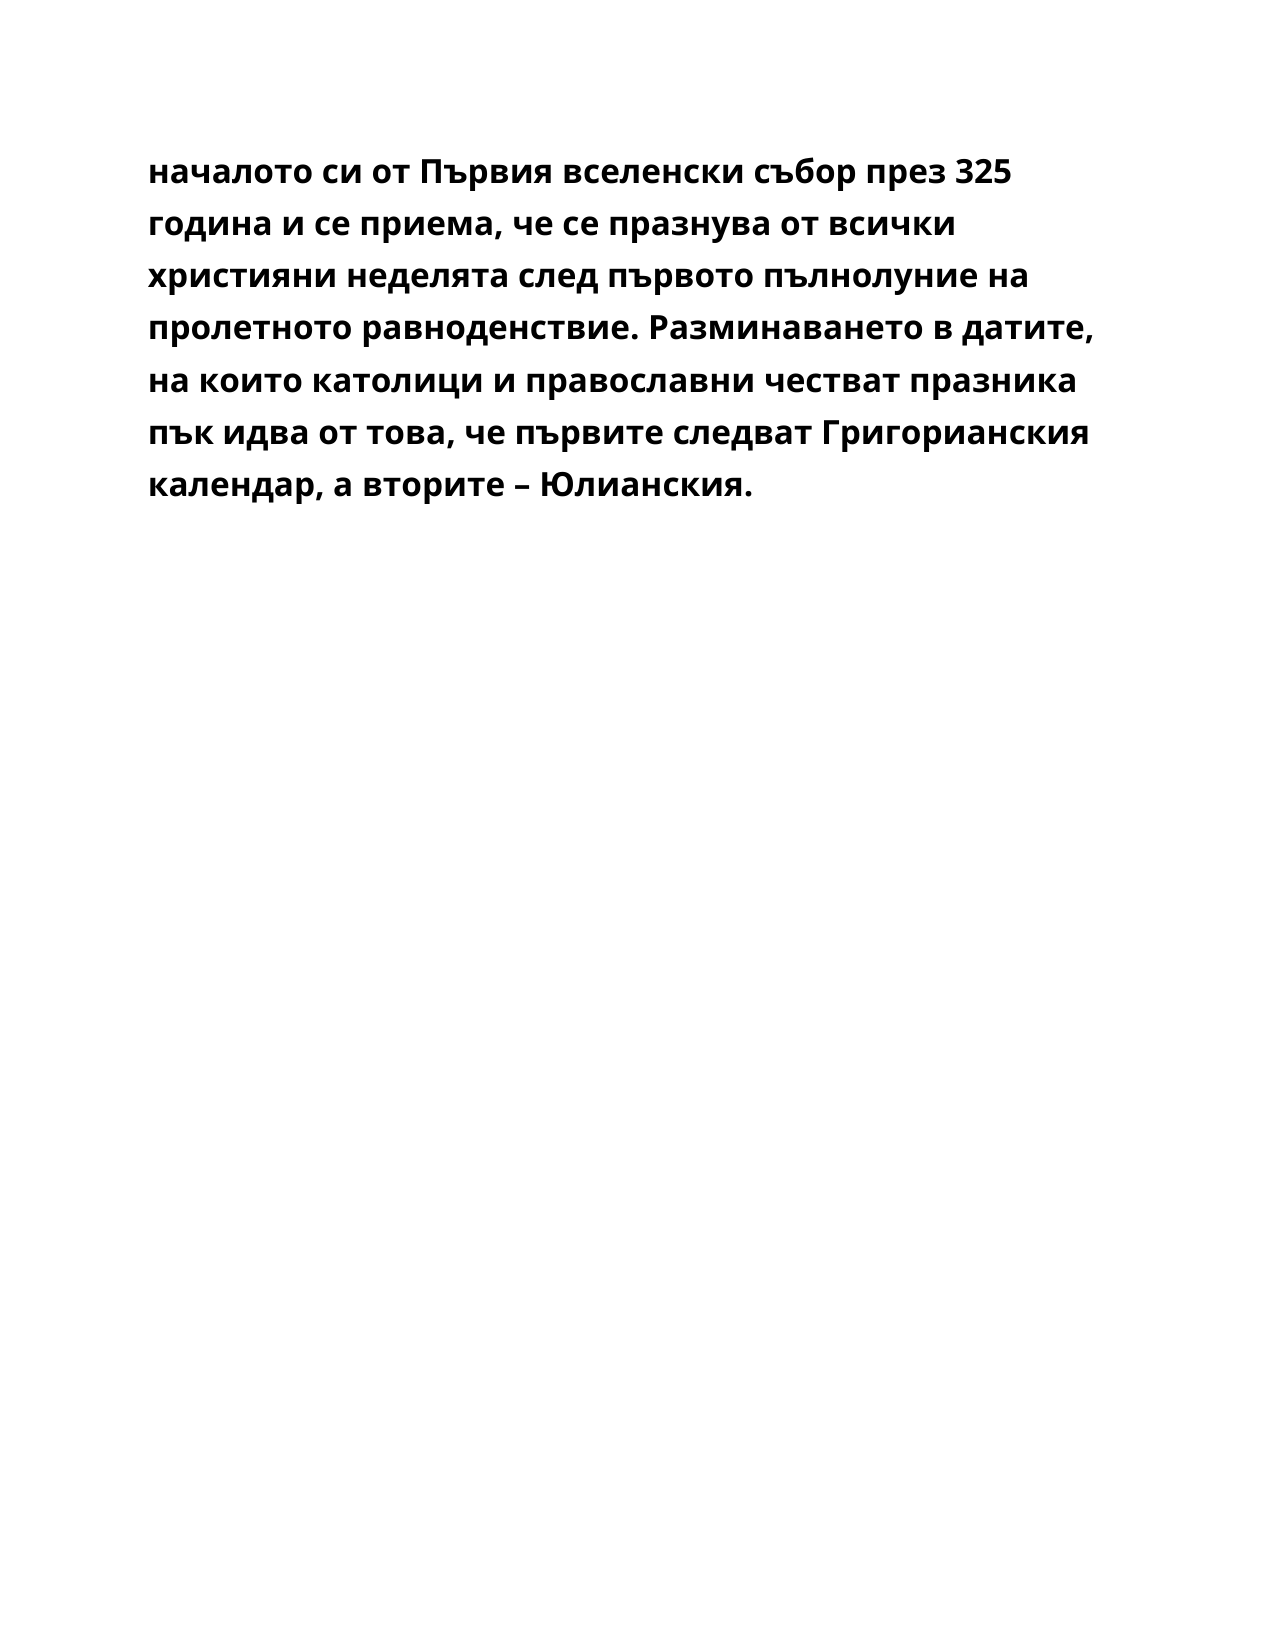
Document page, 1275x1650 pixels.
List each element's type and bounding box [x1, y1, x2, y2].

text [148, 148, 1127, 506]
